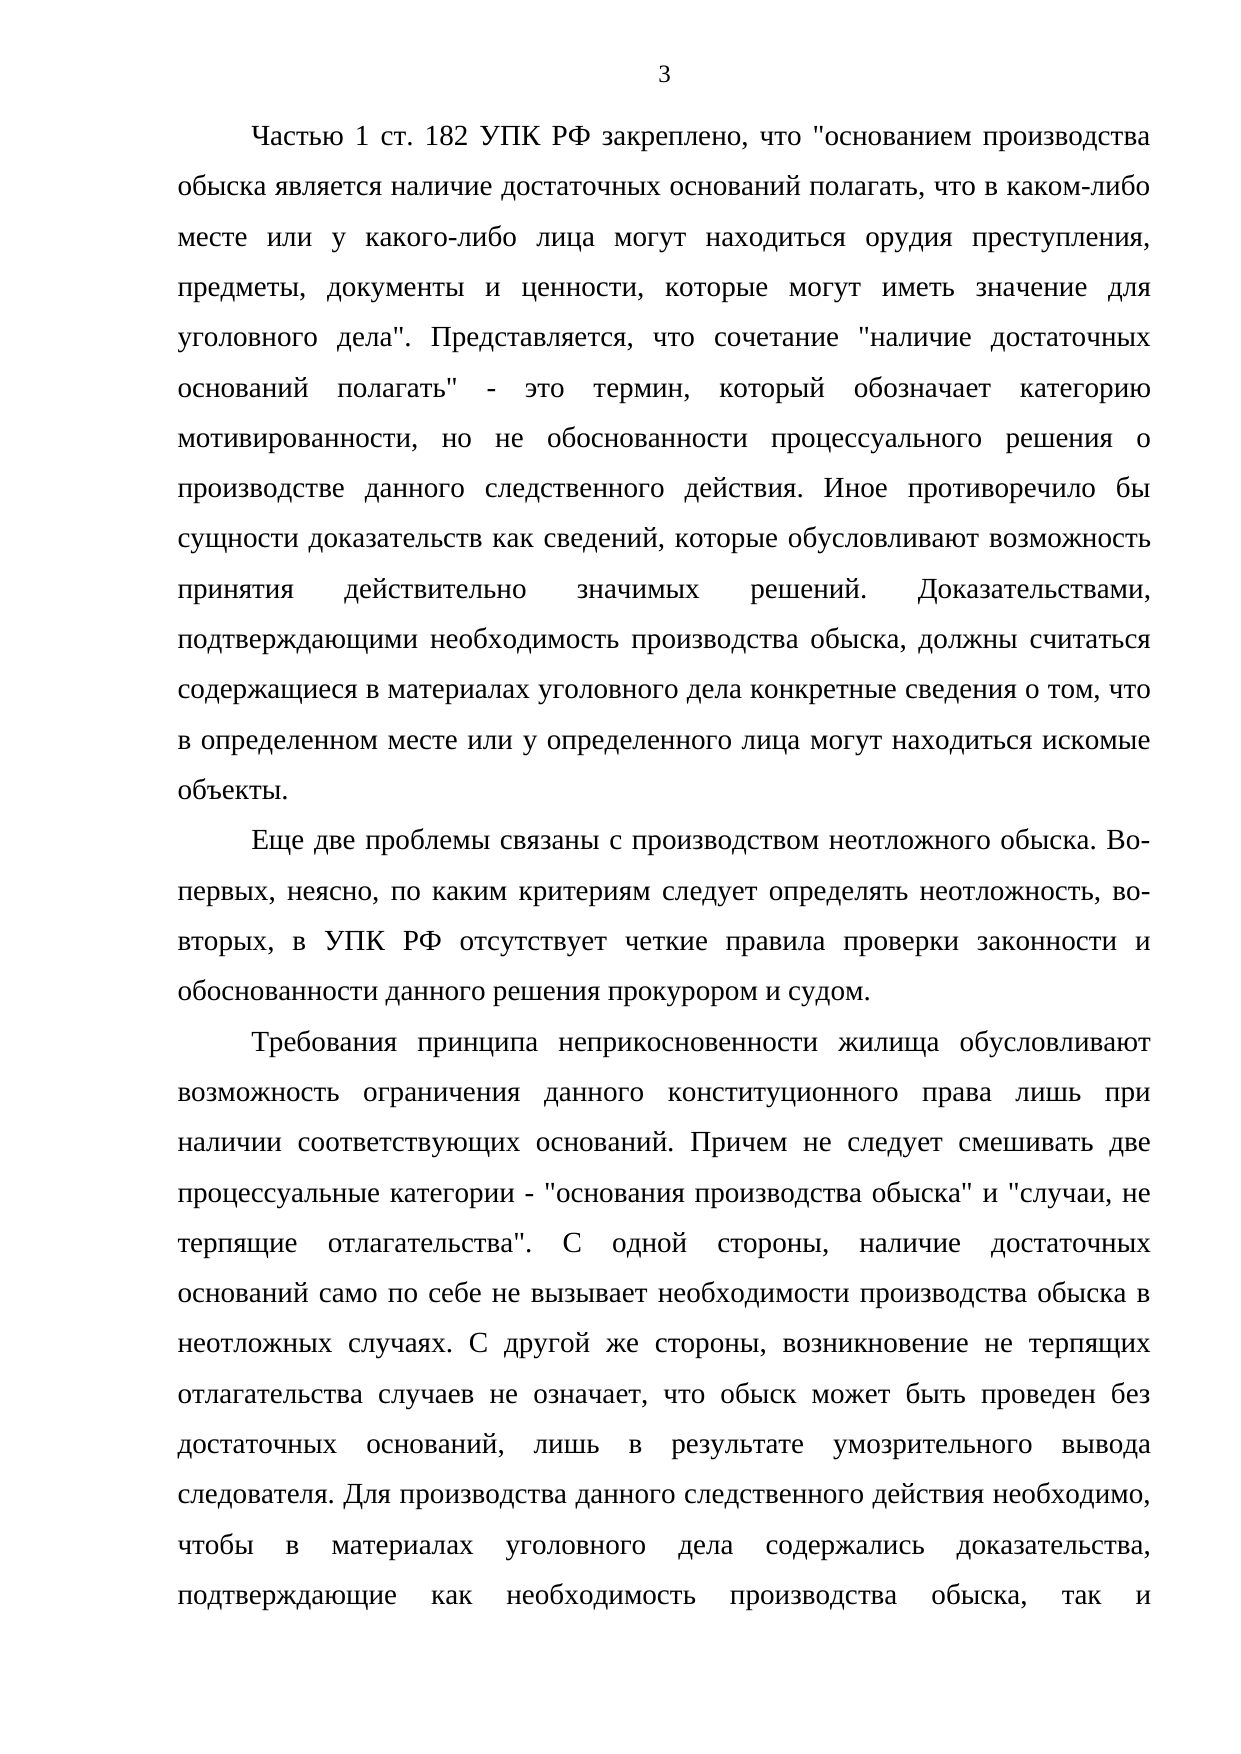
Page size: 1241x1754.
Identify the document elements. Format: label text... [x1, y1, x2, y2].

text Частью 1 ст. 182 УПК РФ закреплено, что "основанием производства обыска является наличие достаточных оснований полагать, что в каком-либо месте или у какого-либо лица могут находиться орудия преступления, предметы, документы и ценности, которые могут иметь значение для уголовного дела". Представляется, что сочетание "наличие достаточных оснований полагать" - это термин, который обозначает категорию мотивированности, но не обоснованности процессуального решения о производстве данного следственного действия. Иное противоречило бы сущности доказательств как сведений, которые обусловливают возможность принятия действительно значимых решений. Доказательствами, подтверждающими необходимость производства обыска, должны считаться содержащиеся в материалах уголовного дела конкретные сведения о том, что в определенном месте или у определенного лица могут находиться искомые объекты. [177, 118, 1152, 806]
text Еще две проблемы связаны с производством неотложного обыска. Во-первых, неясно, по каким критериям следует определять неотложность, во-вторых, в УПК РФ отсутствует четкие правила проверки законности и обоснованности данного решения прокурором и судом. [177, 822, 1152, 1007]
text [177, 1024, 1152, 1611]
